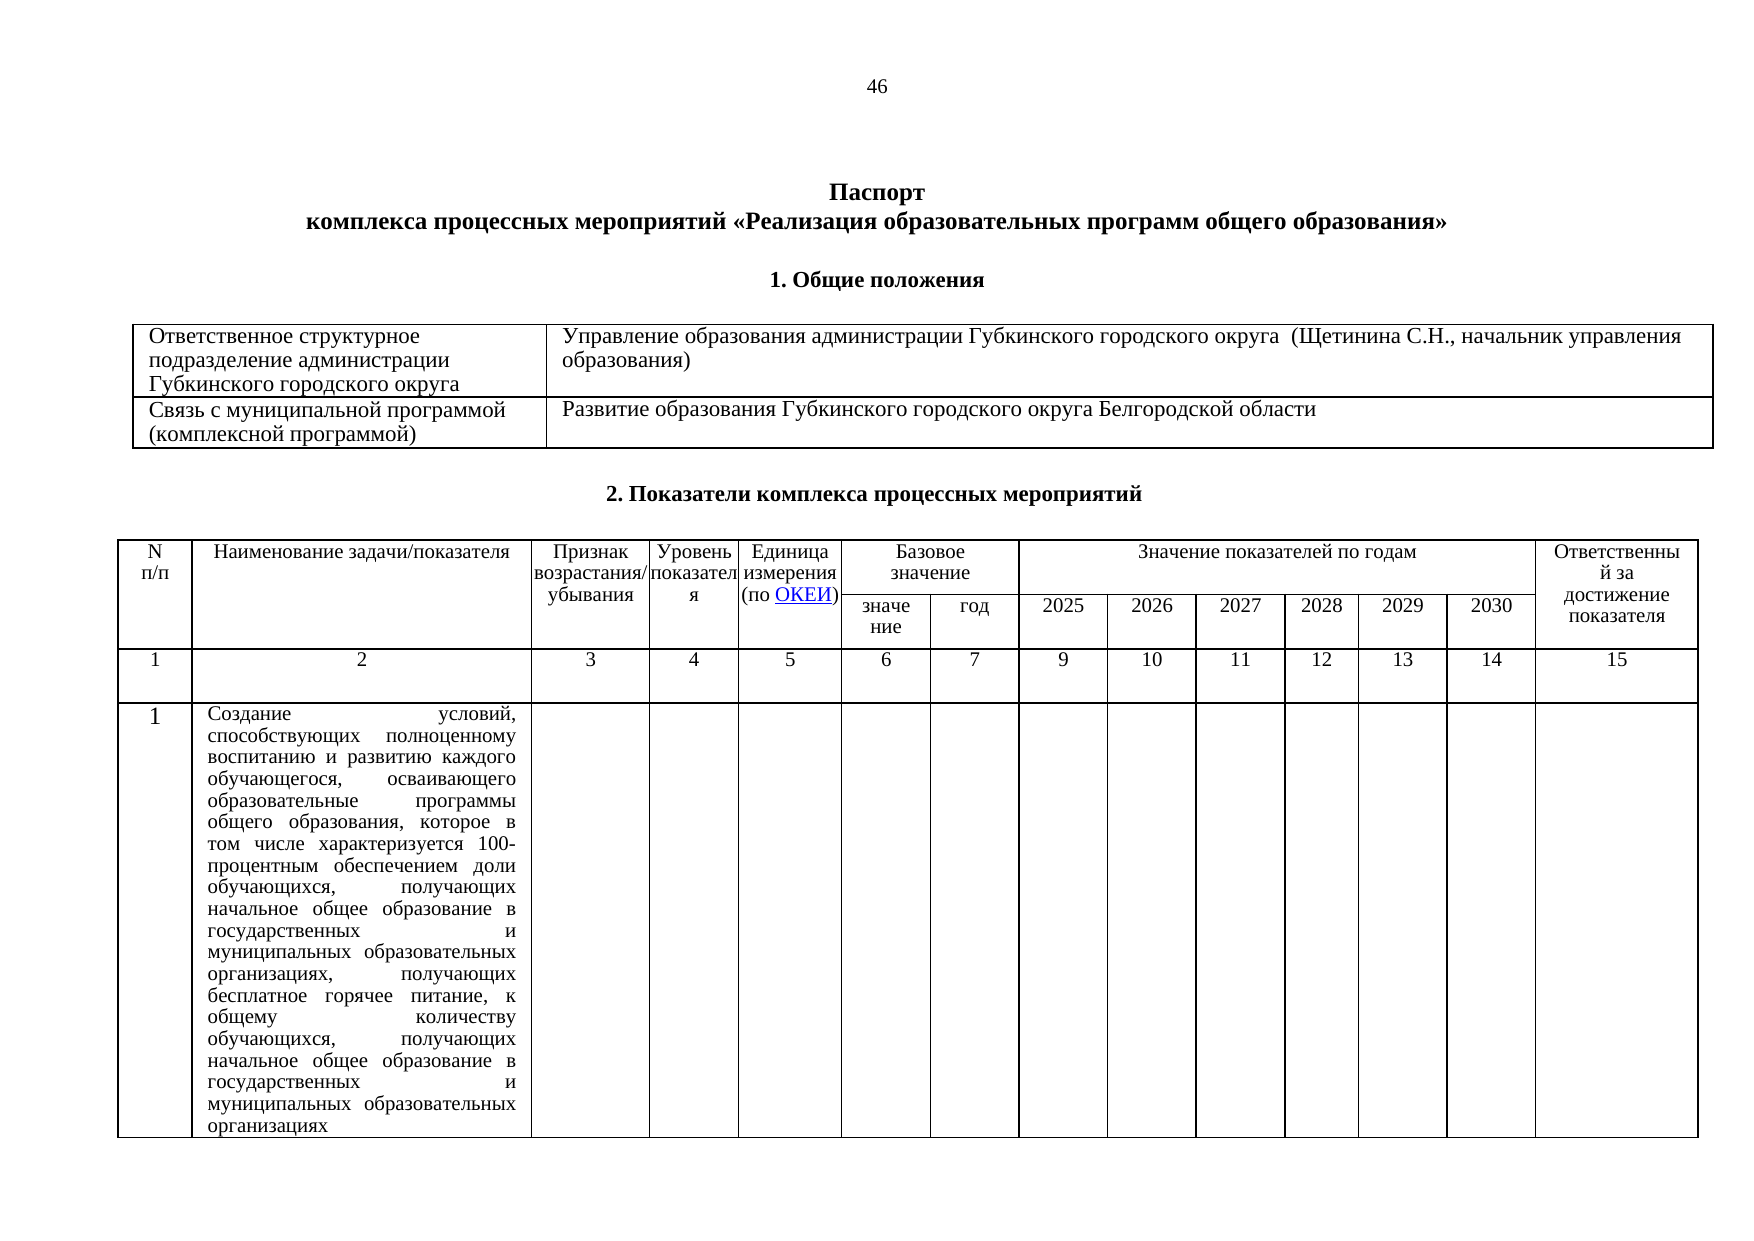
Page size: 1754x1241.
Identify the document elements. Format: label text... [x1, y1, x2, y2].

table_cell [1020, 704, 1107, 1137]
subtitle Паспорт [118, 177, 1636, 206]
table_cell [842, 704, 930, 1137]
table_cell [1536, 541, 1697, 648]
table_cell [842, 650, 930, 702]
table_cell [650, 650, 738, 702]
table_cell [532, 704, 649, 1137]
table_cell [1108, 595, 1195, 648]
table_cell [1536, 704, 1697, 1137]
subtitle 2. Показатели комплекса процессных мероприятий [118, 449, 1636, 538]
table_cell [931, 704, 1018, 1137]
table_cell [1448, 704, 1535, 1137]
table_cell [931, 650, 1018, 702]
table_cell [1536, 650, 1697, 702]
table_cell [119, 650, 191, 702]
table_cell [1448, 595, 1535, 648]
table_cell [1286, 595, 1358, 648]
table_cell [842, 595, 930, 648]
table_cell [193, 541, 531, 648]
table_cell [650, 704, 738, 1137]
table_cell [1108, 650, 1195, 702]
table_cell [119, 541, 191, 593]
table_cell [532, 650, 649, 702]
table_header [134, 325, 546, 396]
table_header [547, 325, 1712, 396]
subtitle 1. Общие положения [118, 235, 1636, 323]
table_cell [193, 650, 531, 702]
subtitle комплекса процессных мероприятий «Реализация образовательных программ общего образования» [118, 206, 1636, 235]
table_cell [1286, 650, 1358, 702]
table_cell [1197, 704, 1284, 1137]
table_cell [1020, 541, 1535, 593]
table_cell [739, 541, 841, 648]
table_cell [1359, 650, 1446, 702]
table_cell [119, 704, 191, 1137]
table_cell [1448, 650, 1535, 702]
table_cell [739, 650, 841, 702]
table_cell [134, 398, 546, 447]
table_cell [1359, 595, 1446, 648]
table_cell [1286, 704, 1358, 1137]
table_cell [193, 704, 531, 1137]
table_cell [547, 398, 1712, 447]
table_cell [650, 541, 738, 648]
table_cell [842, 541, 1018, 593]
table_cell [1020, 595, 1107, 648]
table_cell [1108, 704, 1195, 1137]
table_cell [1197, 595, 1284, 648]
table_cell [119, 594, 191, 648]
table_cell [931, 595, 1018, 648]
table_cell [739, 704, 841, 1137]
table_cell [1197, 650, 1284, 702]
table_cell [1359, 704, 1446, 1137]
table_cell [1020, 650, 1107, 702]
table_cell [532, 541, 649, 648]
